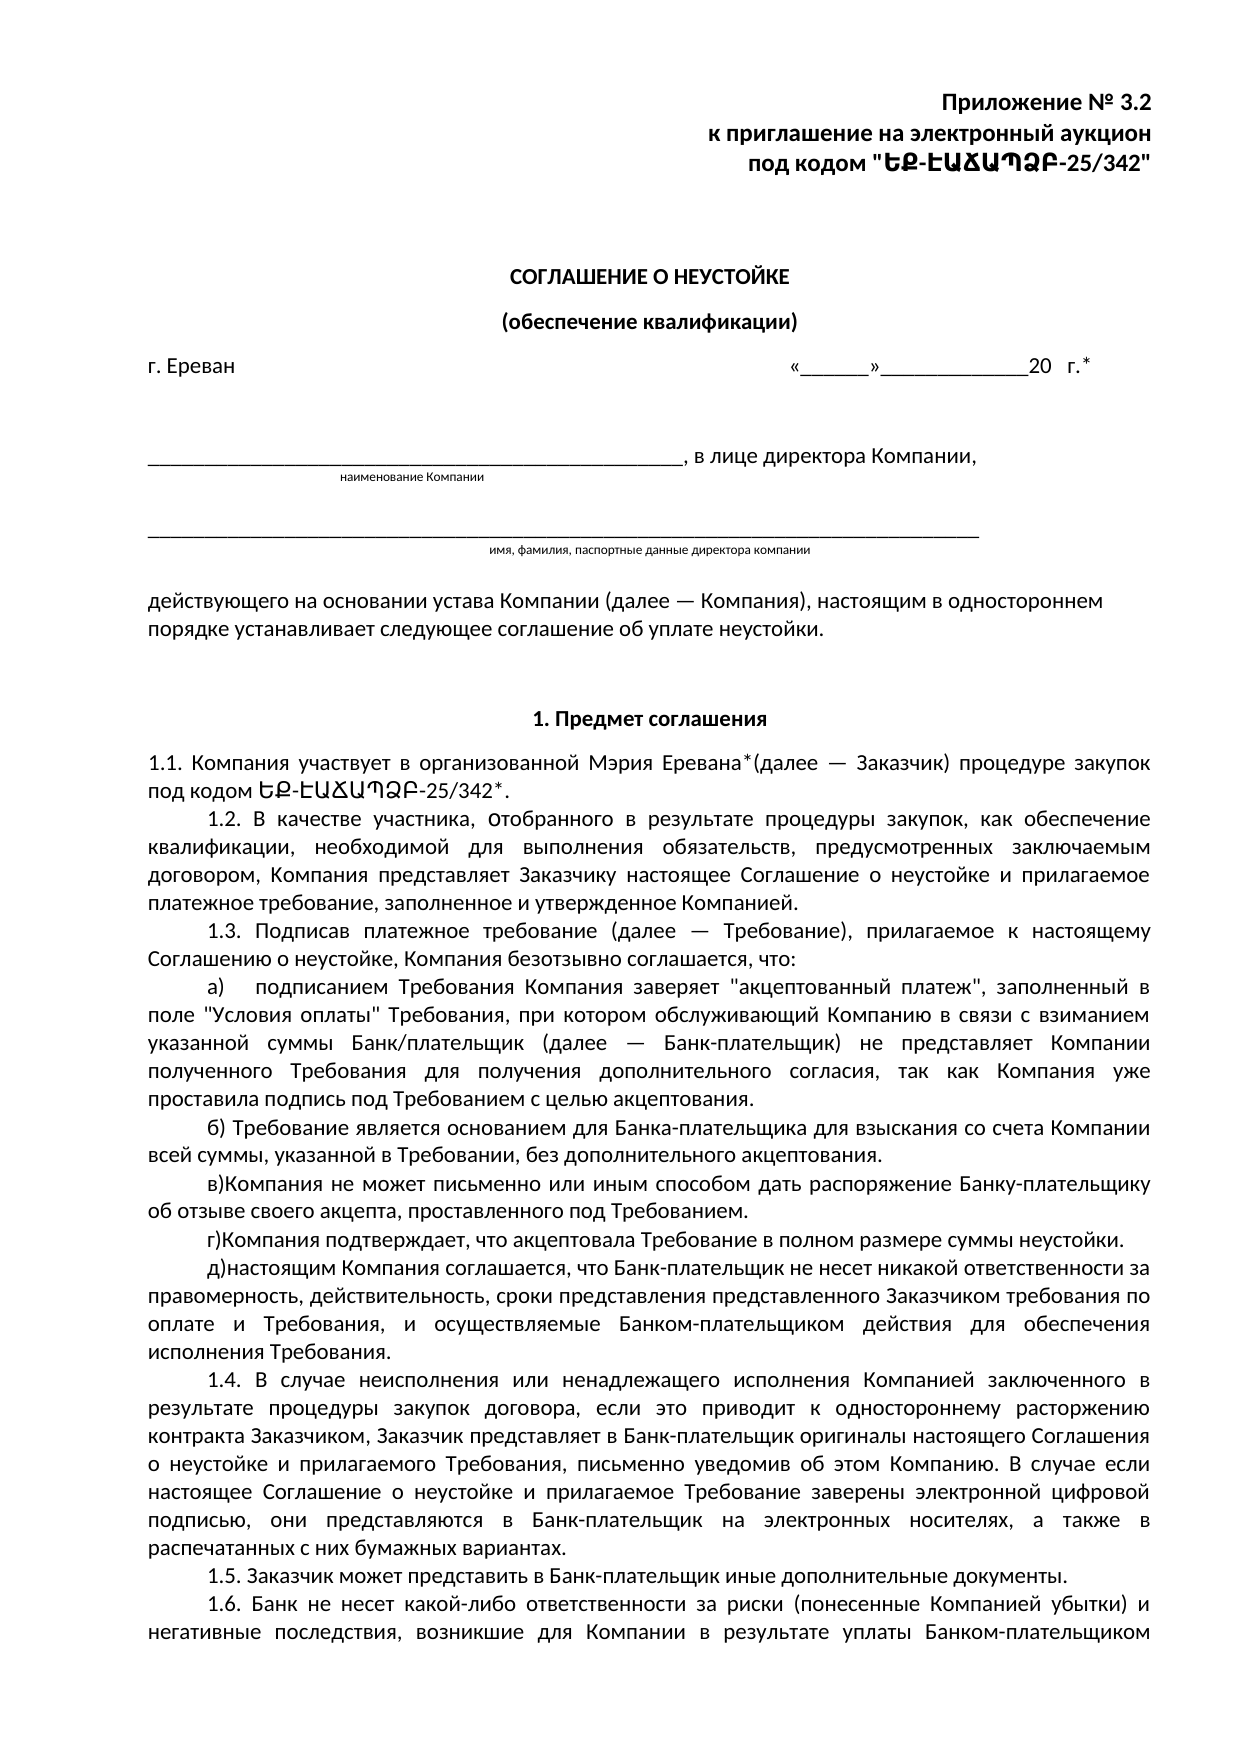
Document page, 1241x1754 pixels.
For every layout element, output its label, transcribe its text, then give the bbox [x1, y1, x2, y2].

text 1.4. В случае неисполнения или ненадлежащего исполнения Компанией заключенного в результате процедуры закупок договора, если это приводит к одностороннему расторжению контракта Заказчиком, Заказчик представляет в Банк-плательщик оригиналы настоящего Соглашения о неустойке и прилагаемого Требования, письменно уведомив об этом Компанию. В случае если настоящее Соглашение о неустойке и прилагаемое Требование заверены электронной цифровой подписью, они представляются в Банк-плательщик на электронных носителях, а также в распечатанных с них бумажных вариантах. [148, 1365, 1152, 1561]
table_header «______»_____________20 г.* [635, 351, 1104, 396]
text действующего на основании устава Компании (далее — Компания), настоящим в одностороннем [148, 586, 1152, 614]
text б) Требование является основанием для Банка-плательщика для взыскания со счета Компании всей суммы, указанной в Требовании, без дополнительного акцептования. [148, 1113, 1152, 1169]
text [148, 1589, 1152, 1645]
text _______________________________________________, в лице директора Компании, [148, 441, 1152, 469]
text имя, фамилия, паспортные данные директора компании [148, 542, 1152, 569]
text в)Компания не может письменно или иным способом дать распоряжение Банку-плательщику об отзыве своего акцепта, проставленного под Требованием. [148, 1169, 1152, 1225]
text 1. Предмет соглашения [148, 704, 1152, 732]
text СОГЛАШЕНИЕ О НЕУСТОЙКЕ [148, 262, 1152, 290]
text Приложение № 3.2 [148, 86, 1152, 117]
text под кодом "ԵՔ-ԷԱՃԱՊՁԲ-25/342" [177, 147, 1152, 178]
text наименование Компании [340, 469, 1152, 497]
text 1.3. Подписав платежное требование (далее — Требование), прилагаемое к настоящему Соглашению о неустойке, Компания безотзывно соглашается, что: [148, 916, 1152, 972]
text _________________________________________________________________________ [148, 513, 1152, 542]
text г)Компания подтверждает, что акцептовала Требование в полном размере суммы неустойки. [148, 1225, 1152, 1253]
text 1.1. Компания участвует в организованной Мэрия Еревана*(далее — Заказчик) процедуре закупок под кодом ԵՔ-ԷԱՃԱՊՁԲ-25/342*. [148, 748, 1152, 804]
text 1.5. Заказчик может представить в Банк-плательщик иные дополнительные документы. [148, 1561, 1152, 1589]
text а) подписанием Требования Компания заверяет "акцептованный платеж", заполненный в поле "Условия оплаты" Требования, при котором обслуживающий Компанию в связи с взиманием указанной суммы Банк/плательщик (далее — Банк-плательщик) не представляет Компании полученного Требования для получения дополнительного согласия, так как Компания уже проставила подпись под Требованием с целью акцептования. [148, 972, 1152, 1113]
text д)настоящим Компания соглашается, что Банк-плательщик не несет никакой ответственности за правомерность, действительность, сроки представления представленного Заказчиком требования по оплате и Требования, и осуществляемые Банком-плательщиком действия для обеспечения исполнения Требования. [148, 1253, 1152, 1365]
table_header г. Ереван [136, 351, 635, 396]
text к приглашение на электронный аукцион [177, 117, 1152, 147]
text (обеспечение квалификации) [148, 307, 1152, 335]
text порядке устанавливает следующее соглашение об уплате неустойки. [148, 614, 1152, 642]
text 1.2. В качестве участника, օтобранного в результате процедуры закупок, как обеспечение квалификации, необходимой для выполнения обязательств, предусмотренных заключаемым договором, Kомпания представляет Заказчику настоящее Соглашение о неустойке и прилагаемое платежное требование, заполненное и утвержденное Компанией. [148, 804, 1152, 916]
